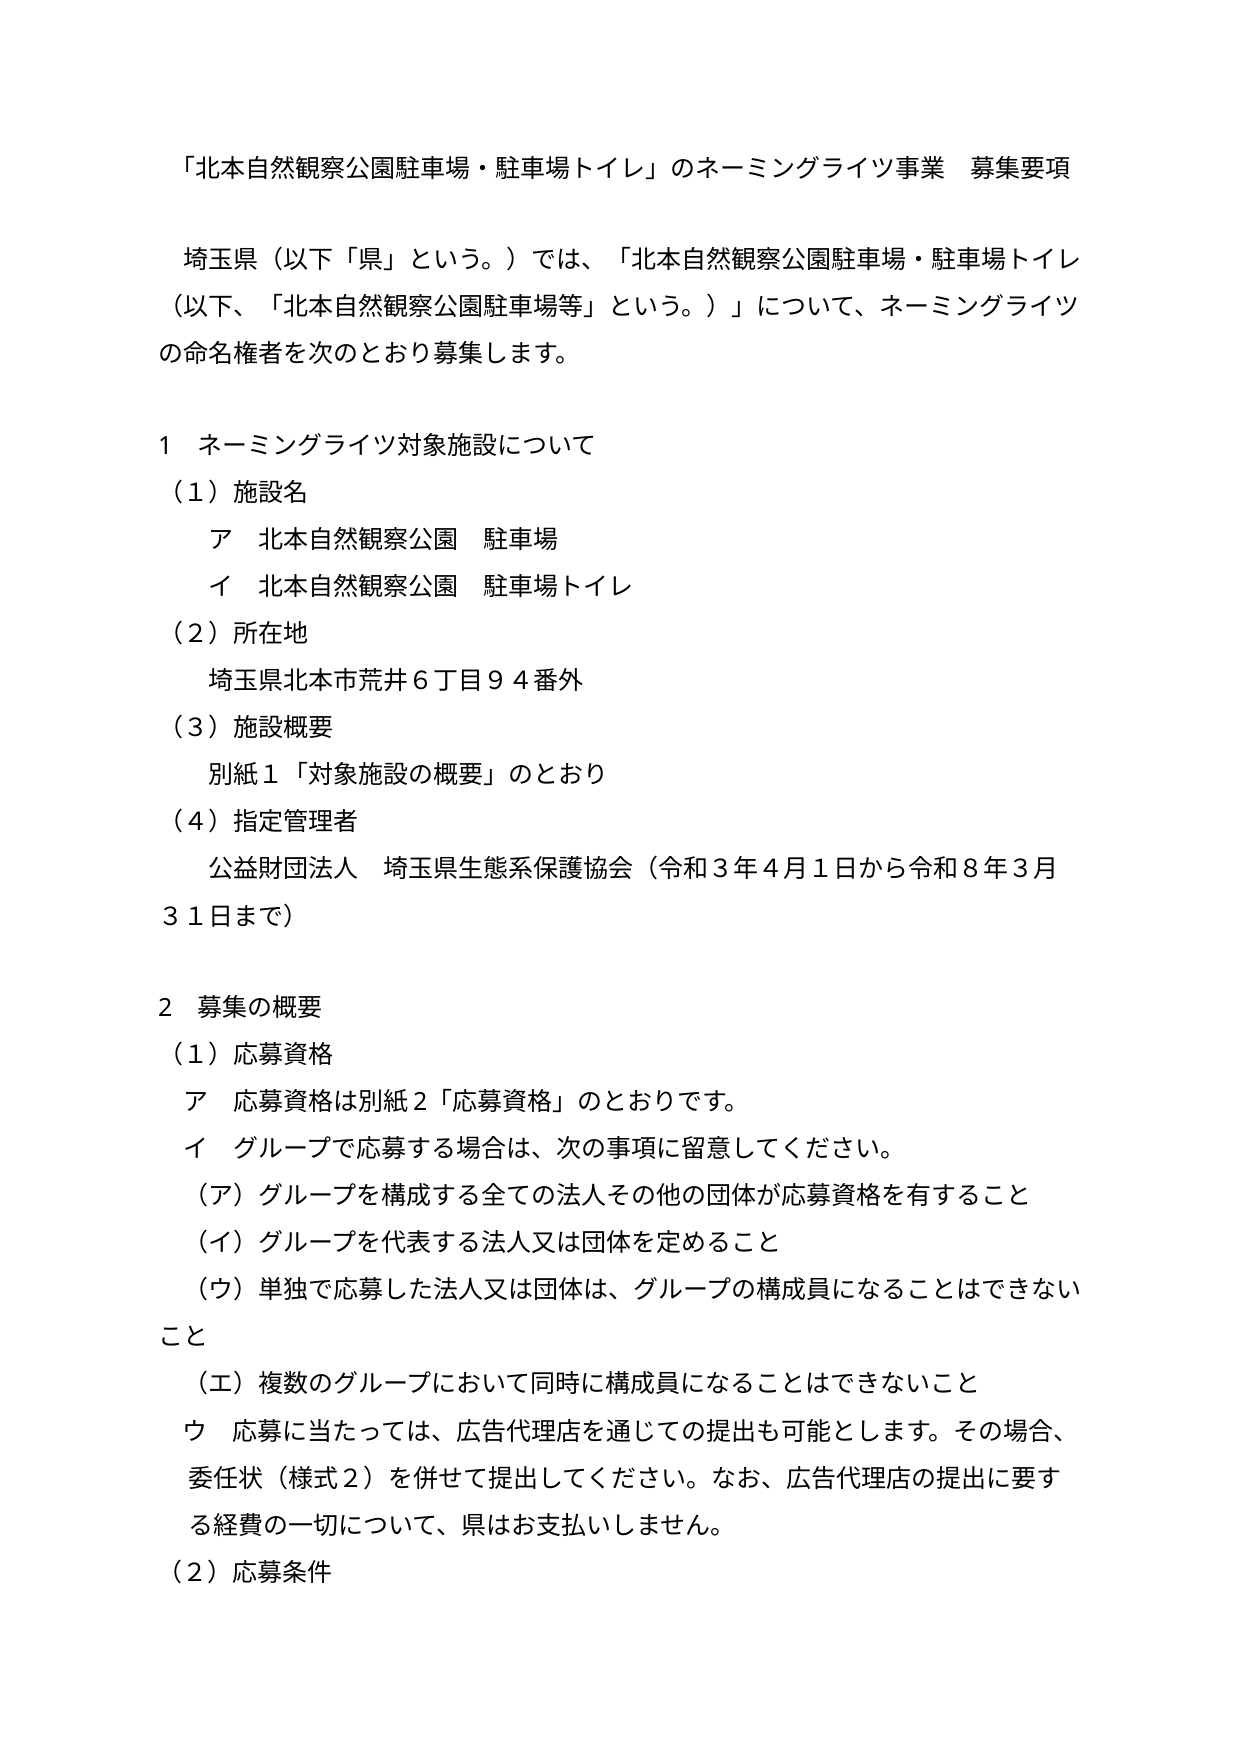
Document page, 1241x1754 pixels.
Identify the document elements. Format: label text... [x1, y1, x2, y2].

text 1 ネーミングライツ対象施設について [158, 425, 1083, 461]
text 2 募集の概要 [158, 987, 1083, 1023]
text （２）応募条件 [158, 1552, 1083, 1588]
text （４）指定管理者 [158, 802, 1083, 838]
text 公益財団法人 埼玉県生態系保護協会（令和３年４月１日から令和８年３月３１日まで） [158, 849, 1083, 932]
text （１）施設名 [158, 472, 1083, 508]
text （１）応募資格 [158, 1034, 1083, 1071]
text ア 応募資格は別紙2「応募資格」のとおりです。 [158, 1081, 1083, 1118]
text （ウ）単独で応募した法人又は団体は、グループの構成員になることはできないこと [158, 1270, 1083, 1353]
text イ グループで応募する場合は、次の事項に留意してください。 [158, 1128, 1083, 1165]
text ウ 応募に当たっては、広告代理店を通じての提出も可能とします。その場合、委任状（様式２）を併せて提出してください。なお、広告代理店の提出に要する経費の一切について、県はお支払いしません。 [158, 1411, 1083, 1541]
text ア 北本自然観察公園 駐車場 [158, 519, 1083, 556]
text （ア）グループを構成する全ての法人その他の団体が応募資格を有すること [158, 1176, 1083, 1212]
text イ 北本自然観察公園 駐車場トイレ [158, 566, 1083, 603]
text 「北本自然観察公園駐車場・駐車場トイレ」のネーミングライツ事業 募集要項 [158, 148, 1083, 184]
text （２）所在地 [158, 613, 1083, 650]
text 埼玉県北本市荒井６丁目９４番外 [158, 661, 1083, 697]
text （エ）複数のグループにおいて同時に構成員になることはできないこと [158, 1364, 1083, 1400]
text 別紙１「対象施設の概要」のとおり [158, 755, 1083, 791]
text （３）施設概要 [158, 708, 1083, 744]
text （イ）グループを代表する法人又は団体を定めること [158, 1223, 1083, 1259]
text 埼玉県（以下「県」という。）では、「北本自然観察公園駐車場・駐車場トイレ（以下、「北本自然観察公園駐車場等」という。）」について、ネーミングライツの命名権者を次のとおり募集します。 [158, 239, 1083, 370]
